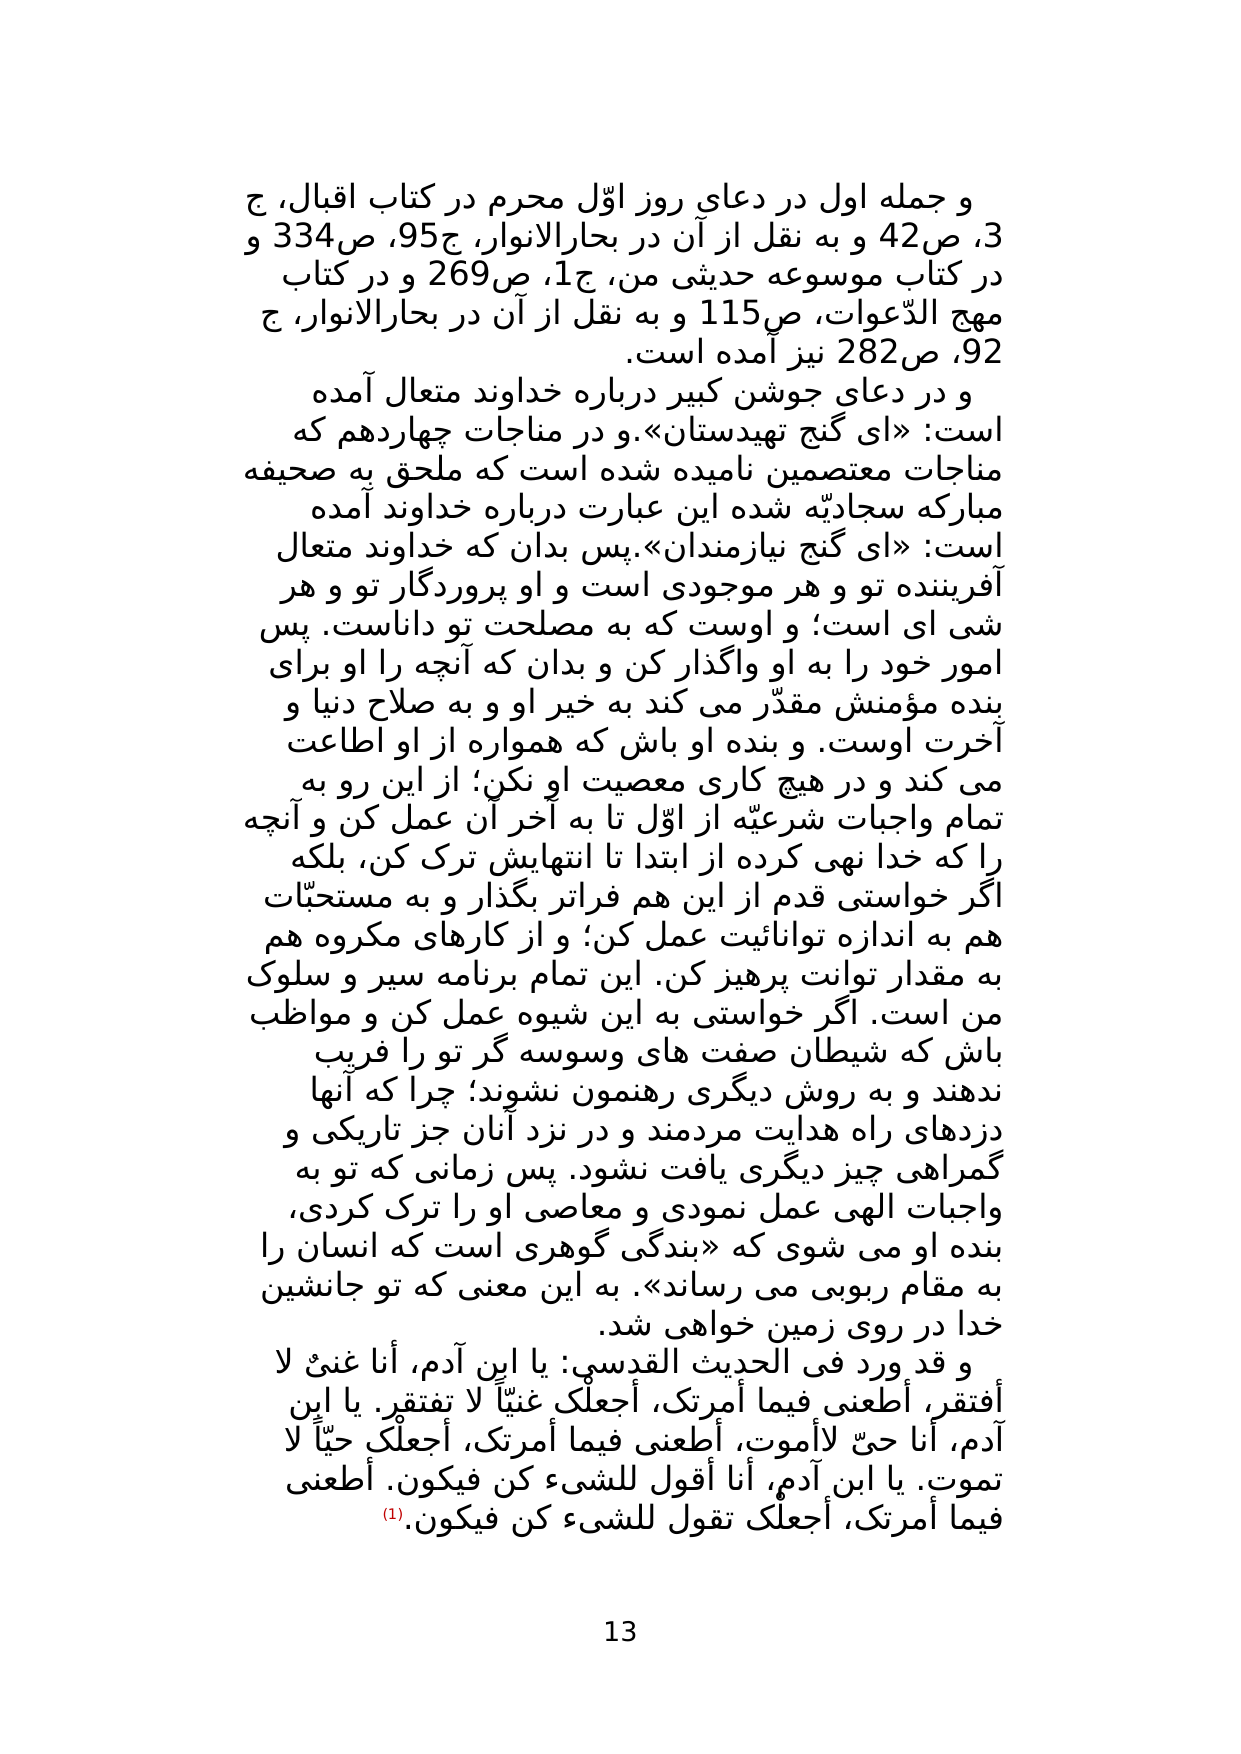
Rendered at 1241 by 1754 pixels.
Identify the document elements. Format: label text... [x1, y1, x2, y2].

text و در دعای جوشن کبیر درباره خداوند متعال آمده است: «ای گنج تهیدستان».و در مناجات چهاردهم که مناجات معتصمین نامیده شده است که ملحق به صحیفه مبارکه سجادیّه شده این عبارت درباره خداوند آمده است: «ای گنج نیازمندان».پس بدان که خداوند متعال آفریننده تو و هر موجودی است و او پروردگار تو و هر شی ای است؛ و اوست که به مصلحت تو داناست. پس امور خود را به او واگذار کن و بدان که آنچه را او برای بنده مؤمنش مقدّر می کند به خیر او و به صلاح دنیا و آخرت اوست. و بنده او باش که همواره از او اطاعت می کند و در هیچ کاری معصیت او نکن؛ از این رو به تمام واجبات شرعیّه از اوّل تا به آخر آن عمل کن و آنچه را که خدا نهی کرده از ابتدا تا انتهایش ترک کن، بلکه اگر خواستی قدم از این هم فراتر بگذار و به مستحبّات هم به اندازه توانائیت عمل کن؛ و از کارهای مکروه هم به مقدار توانت پرهیز کن. این تمام برنامه سیر و سلوک من است. اگر خواستی به این شیوه عمل کن و مواظب باش که شیطان صفت های وسوسه گر تو را فریب ندهند و به روش دیگری رهنمون نشوند؛ چرا که آنها دزدهای راه هدایت مردمند و در نزد آنان جز تاریکی و گمراهی چیز دیگری یافت نشود. پس زمانی که تو به واجبات الهی عمل نمودی و معاصی او را ترک کردی، بنده او می شوی که «بندگی گوهری است که انسان را به مقام ربوبی می رساند». به این معنی که تو جانشین خدا در روی زمین خواهی شد. [236, 371, 1004, 1343]
text و قد ورد فی الحدیث القدسی: یا ابن آدم، أنا غنیٌ لا أفتقر، أطعنی فیما أمرتک، أجعلْک غنیّاً لا تفتقر. یا ابن آدم، أنا حیّ لاأموت، أطعنی فیما أمرتک، أجعلْک حیّاً لا تموت. یا ابن آدم، أنا أقول للشیء کن فیکون. أطعنی فیما أمرتک، أجعلْک تقول للشیء کن فیکون.(1) [236, 1343, 1004, 1537]
text و جمله اول در دعای روز اوّل محرم در کتاب اقبال، ج3، ص42 و به نقل از آن در بحارالانوار، ج95، ص334 و در کتاب موسوعه حدیثی من، ج1، ص269 و در کتاب مهج الدّعوات، ص115 و به نقل از آن در بحارالانوار، ج92، ص282 نیز آمده است. [236, 177, 1004, 371]
